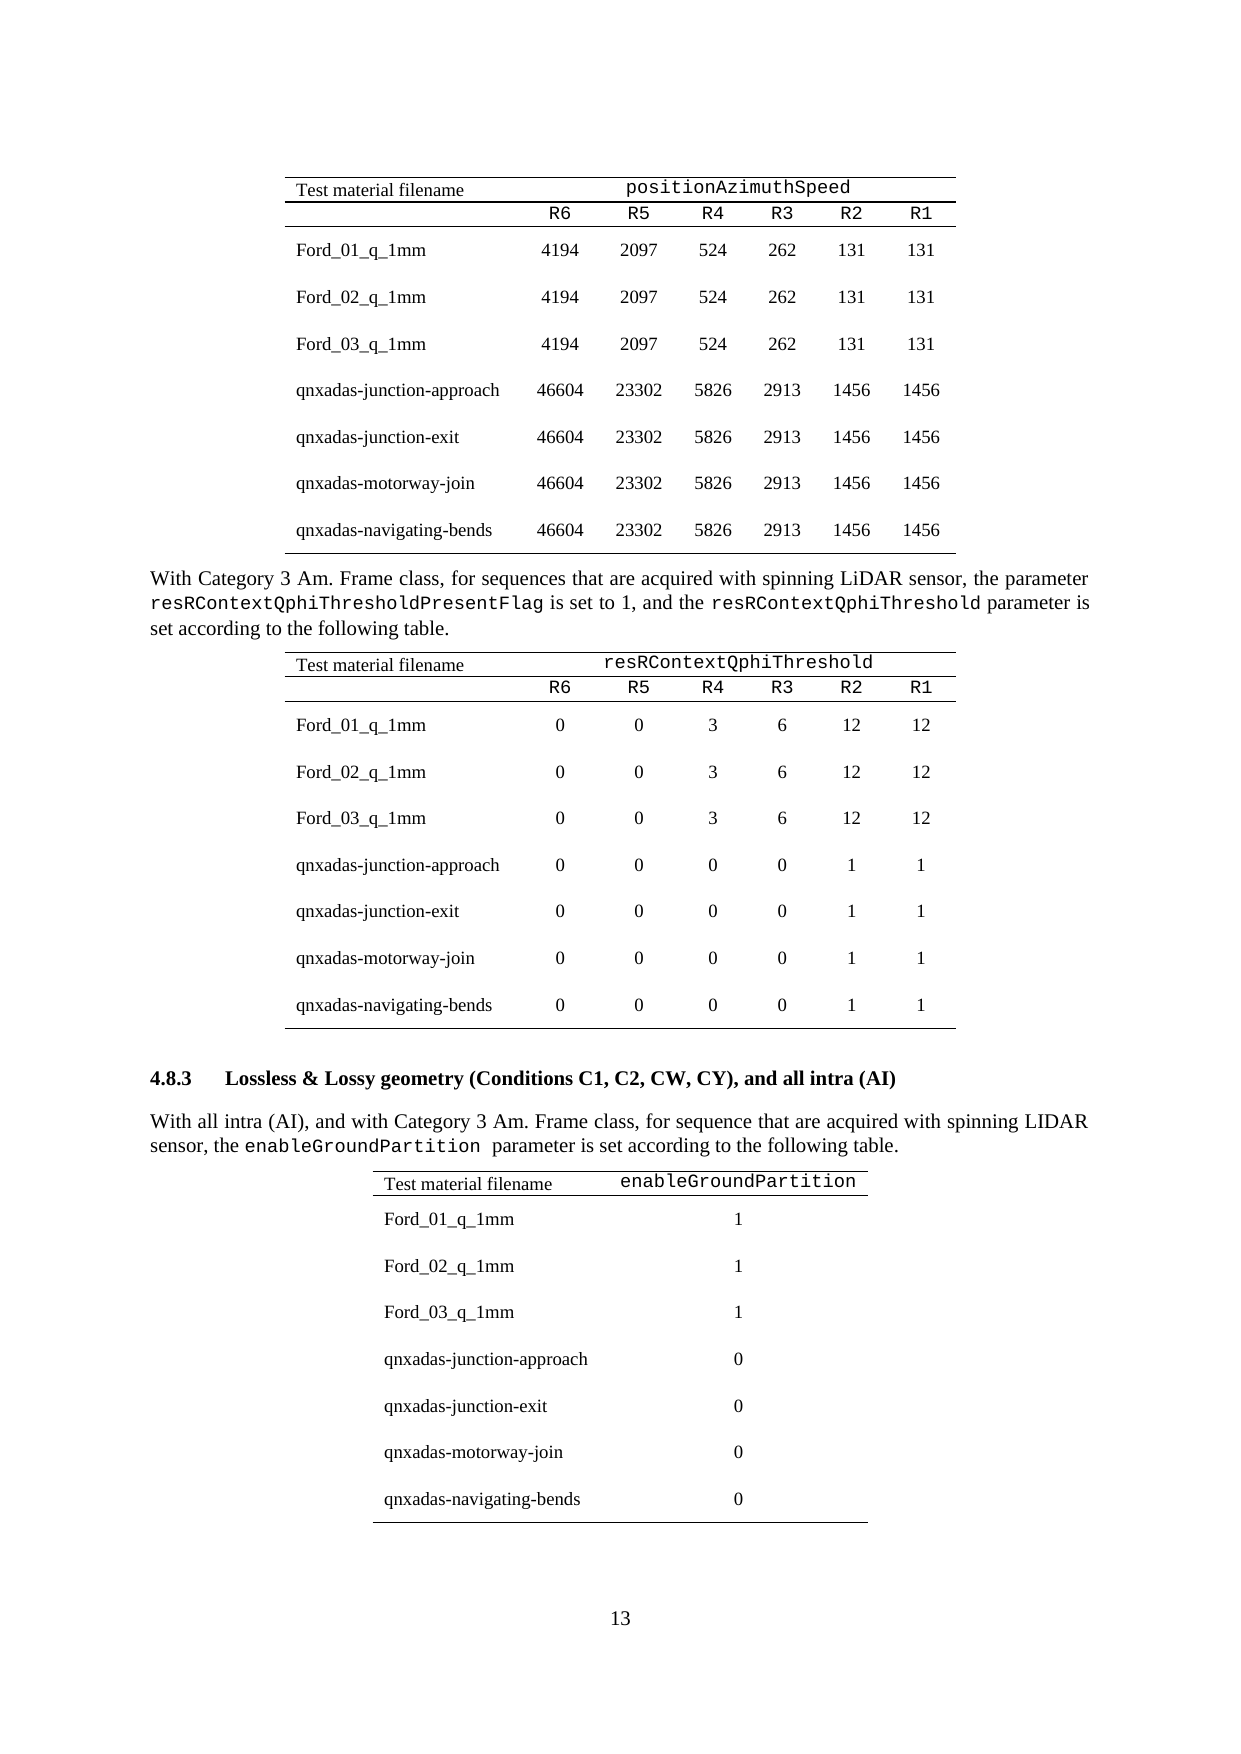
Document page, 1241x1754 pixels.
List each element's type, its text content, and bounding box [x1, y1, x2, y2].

table_cell 1 [609, 1243, 868, 1289]
table_cell 2097 [599, 273, 678, 320]
table_cell 12 [817, 748, 886, 795]
table_cell 131 [886, 227, 956, 273]
table_cell 0 [609, 1382, 868, 1429]
table_cell 5826 [678, 506, 747, 553]
table_cell qnxadas-navigating-bends [285, 981, 521, 1027]
table_cell R6 [521, 677, 599, 701]
table_cell 1456 [817, 413, 886, 459]
table_cell 2913 [748, 366, 817, 413]
table_cell 0 [748, 888, 817, 934]
table_cell qnxadas-navigating-bends [285, 506, 521, 553]
table_cell 4194 [521, 273, 599, 320]
table_header Test material filename [285, 178, 521, 201]
table_cell 1456 [817, 506, 886, 553]
table_cell 131 [886, 320, 956, 366]
table_cell 5826 [678, 366, 747, 413]
table_cell 12 [886, 748, 956, 795]
table_cell R6 [521, 203, 599, 226]
table_cell [285, 677, 521, 701]
table_cell Ford_02_q_1mm [285, 273, 521, 320]
table_cell 46604 [521, 506, 599, 553]
table_cell R2 [817, 677, 886, 701]
table_cell qnxadas-navigating-bends [373, 1475, 609, 1522]
table_cell 0 [678, 841, 747, 888]
table_cell qnxadas-junction-exit [373, 1382, 609, 1429]
table_cell 2913 [748, 506, 817, 553]
table_cell 1 [609, 1289, 868, 1336]
table_cell 1 [609, 1196, 868, 1242]
table_cell 1 [817, 981, 886, 1027]
table_header resRContextQphiThreshold [521, 653, 956, 676]
table_cell R1 [886, 203, 956, 226]
table_cell 1 [817, 934, 886, 981]
table_cell 262 [748, 227, 817, 273]
table_cell Ford_03_q_1mm [285, 320, 521, 366]
table_cell Ford_01_q_1mm [285, 702, 521, 748]
table_cell 0 [599, 748, 678, 795]
table_cell 524 [678, 273, 747, 320]
table_cell Ford_03_q_1mm [285, 795, 521, 841]
table_cell 1 [886, 888, 956, 934]
table_cell 23302 [599, 460, 678, 506]
table_cell qnxadas-junction-exit [285, 413, 521, 459]
table_cell R1 [886, 677, 956, 701]
table_cell R2 [817, 203, 886, 226]
table_cell R4 [678, 677, 747, 701]
table_cell Ford_01_q_1mm [285, 227, 521, 273]
table_cell 46604 [521, 460, 599, 506]
table_cell qnxadas-junction-exit [285, 888, 521, 934]
table_cell 23302 [599, 366, 678, 413]
table_cell qnxadas-junction-approach [285, 841, 521, 888]
table_cell qnxadas-junction-approach [285, 366, 521, 413]
table_cell 23302 [599, 506, 678, 553]
table_cell qnxadas-motorway-join [285, 460, 521, 506]
table_cell 12 [817, 795, 886, 841]
table_cell 0 [521, 795, 599, 841]
table_cell 0 [678, 934, 747, 981]
table_cell 131 [817, 273, 886, 320]
table_cell 12 [817, 702, 886, 748]
table_cell 131 [817, 227, 886, 273]
table_cell 0 [678, 888, 747, 934]
table_cell Ford_03_q_1mm [373, 1289, 609, 1336]
table_cell 524 [678, 227, 747, 273]
table_cell 0 [599, 795, 678, 841]
table_cell 3 [678, 748, 747, 795]
table_cell 1456 [886, 413, 956, 459]
table_cell 6 [748, 748, 817, 795]
table_cell R5 [599, 203, 678, 226]
table_cell 4194 [521, 227, 599, 273]
table_cell 0 [599, 934, 678, 981]
table_cell 3 [678, 702, 747, 748]
table_cell 0 [748, 981, 817, 1027]
table_cell 262 [748, 273, 817, 320]
table_cell 12 [886, 702, 956, 748]
table_cell Ford_02_q_1mm [373, 1243, 609, 1289]
table_cell 0 [521, 841, 599, 888]
table_cell 46604 [521, 413, 599, 459]
table_cell 0 [609, 1429, 868, 1475]
table_header Test material filename [285, 653, 521, 676]
table_cell 1 [817, 888, 886, 934]
table_cell 1 [886, 934, 956, 981]
table_cell 4194 [521, 320, 599, 366]
table_cell 12 [886, 795, 956, 841]
table_cell 0 [521, 748, 599, 795]
table_cell 2097 [599, 320, 678, 366]
table_cell 5826 [678, 413, 747, 459]
table_cell 6 [748, 702, 817, 748]
table_cell 0 [748, 934, 817, 981]
table_header positionAzimuthSpeed [521, 178, 956, 201]
table_cell 0 [521, 888, 599, 934]
table_header enableGroundPartition [609, 1172, 868, 1195]
table_cell 0 [599, 841, 678, 888]
table_cell 23302 [599, 413, 678, 459]
table_cell 0 [609, 1336, 868, 1382]
subtitle Lossless & Lossy geometry (Conditions C1, C2, CW, CY), and all intra (AI) [150, 1066, 1090, 1090]
table_cell 0 [599, 888, 678, 934]
table_cell Ford_02_q_1mm [285, 748, 521, 795]
table_cell 1 [886, 981, 956, 1027]
table_cell 0 [521, 934, 599, 981]
table_cell 1456 [886, 366, 956, 413]
table_cell 5826 [678, 460, 747, 506]
table_cell 1 [817, 841, 886, 888]
table_cell 1 [886, 841, 956, 888]
table_cell 1456 [817, 366, 886, 413]
table_cell 2097 [599, 227, 678, 273]
table_cell 0 [609, 1475, 868, 1522]
table_cell 0 [521, 981, 599, 1027]
table_cell 131 [817, 320, 886, 366]
table_cell R4 [678, 203, 747, 226]
table_cell 6 [748, 795, 817, 841]
table_cell 46604 [521, 366, 599, 413]
table_cell 1456 [817, 460, 886, 506]
table_cell Ford_01_q_1mm [373, 1196, 609, 1242]
table_cell [285, 203, 521, 226]
table_cell qnxadas-motorway-join [285, 934, 521, 981]
table_cell 524 [678, 320, 747, 366]
table_cell 3 [678, 795, 747, 841]
table_cell 0 [599, 702, 678, 748]
text With all intra (AI), and with Category 3 Am. Frame class, for sequence that are acquired with spinning LIDAR sensor, the enableGroundPartition parameter is set according to the following table. [150, 1109, 1090, 1158]
table_cell 131 [886, 273, 956, 320]
table_cell 0 [748, 841, 817, 888]
table_cell 0 [678, 981, 747, 1027]
table_cell 2913 [748, 413, 817, 459]
text With Category 3 Am. Frame class, for sequences that are acquired with spinning LiDAR sensor, the parameter resRContextQphiThresholdPresentFlag is set to 1, and the resRContextQphiThreshold parameter is set according to the following table. [150, 566, 1090, 639]
table_cell qnxadas-motorway-join [373, 1429, 609, 1475]
table_header Test material filename [373, 1172, 609, 1195]
table_cell R5 [599, 677, 678, 701]
table_cell 262 [748, 320, 817, 366]
table_cell qnxadas-junction-approach [373, 1336, 609, 1382]
table_cell 1456 [886, 460, 956, 506]
table_cell 0 [599, 981, 678, 1027]
table_cell 0 [521, 702, 599, 748]
table_cell 2913 [748, 460, 817, 506]
table_cell R3 [748, 203, 817, 226]
table_cell R3 [748, 677, 817, 701]
table_cell 1456 [886, 506, 956, 553]
